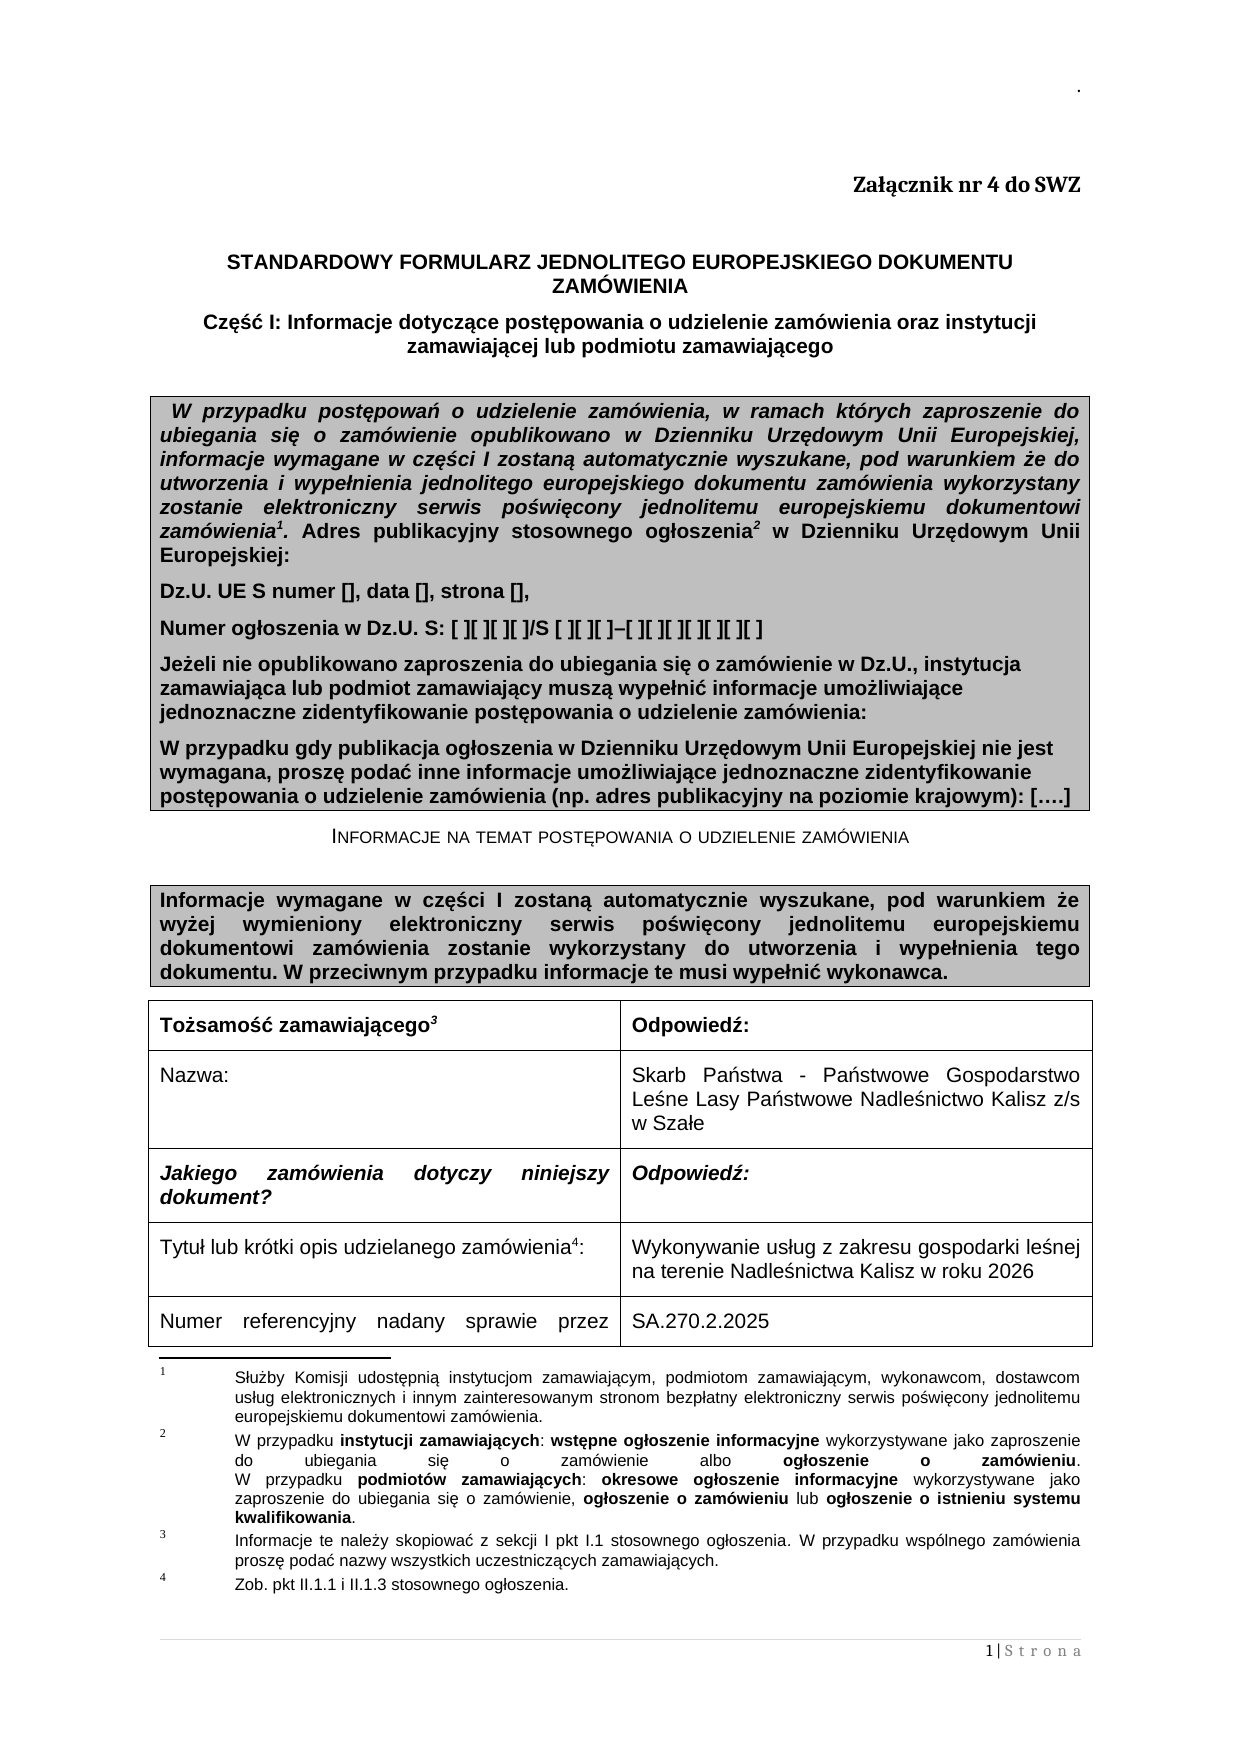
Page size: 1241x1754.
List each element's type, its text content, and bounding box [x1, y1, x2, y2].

text Numer ogłoszenia w Dz.U. S: [ ][ ][ ][ ]/S [ ][ ][ ]–[ ][ ][ ][ ][ ][ ][ ] [151, 612, 1089, 639]
text Informacje wymagane w części I zostaną automatycznie wyszukane, pod warunkiem że wyżej wymieniony elektroniczny serwis poświęcony jednolitemu europejskiemu dokumentowi zamówienia zostanie wykorzystany do utworzenia i wypełnienia tego dokumentu. W przeciwnym przypadku informacje te musi wypełnić wykonawca. [151, 886, 1089, 986]
table_header Odpowiedź: [621, 1001, 1092, 1050]
text W przypadku gdy publikacja ogłoszenia w Dzienniku Urzędowym Unii Europejskiej nie jest wymagana, proszę podać inne informacje umożliwiające jednoznaczne zidentyfikowanie postępowania o udzielenie zamówienia (np. adres publikacyjny na poziomie krajowym): [….] [151, 733, 1089, 810]
table_cell Wykonywanie usług z zakresu gospodarki leśnej na terenie Nadleśnictwa Kalisz w roku 2026 [621, 1223, 1092, 1296]
text Część I: Informacje dotyczące postępowania o udzielenie zamówienia oraz instytucji zamawiającej lub podmiotu zamawiającego [159, 310, 1081, 358]
table_cell Jakiego zamówienia dotyczy niniejszy dokument? [149, 1149, 620, 1222]
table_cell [149, 1297, 620, 1346]
text Standardowy formularz jednolitego europejskiego dokumentu zamówienia [159, 250, 1081, 298]
table_cell Tytuł lub krótki opis udzielanego zamówienia: [149, 1223, 620, 1296]
text Dz.U. UE S numer [], data [], strona [], [151, 576, 1089, 603]
table_cell SA.270.2.2025 [621, 1297, 1092, 1346]
text Informacje na temat postępowania o udzielenie zamówienia [159, 824, 1081, 848]
text Załącznik nr 4 do SWZ [159, 172, 1081, 198]
text W przypadku postępowań o udzielenie zamówienia, w ramach których zaproszenie do ubiegania się o zamówienie opublikowano w Dzienniku Urzędowym Unii Europejskiej, informacje wymagane w części I zostaną automatycznie wyszukane, pod warunkiem że do utworzenia i wypełnienia jednolitego europejskiego dokumentu zamówienia wykorzystany zostanie elektroniczny serwis poświęcony jednolitemu europejskiemu dokumentowi zamówienia. Adres publikacyjny stosownego ogłoszenia w Dzienniku Urzędowym Unii Europejskiej: [151, 397, 1089, 566]
table_cell Odpowiedź: [621, 1149, 1092, 1222]
table_cell Skarb Państwa - Państwowe Gospodarstwo Leśne Lasy Państwowe Nadleśnictwo Kalisz z/s w Szałe [621, 1051, 1092, 1148]
text Jeżeli nie opublikowano zaproszenia do ubiegania się o zamówienie w Dz.U., instytucja zamawiająca lub podmiot zamawiający muszą wypełnić informacje umożliwiające jednoznaczne zidentyfikowanie postępowania o udzielenie zamówienia: [151, 649, 1089, 724]
table_header Tożsamość zamawiającego [149, 1001, 620, 1050]
table_cell Nazwa: [149, 1051, 620, 1148]
